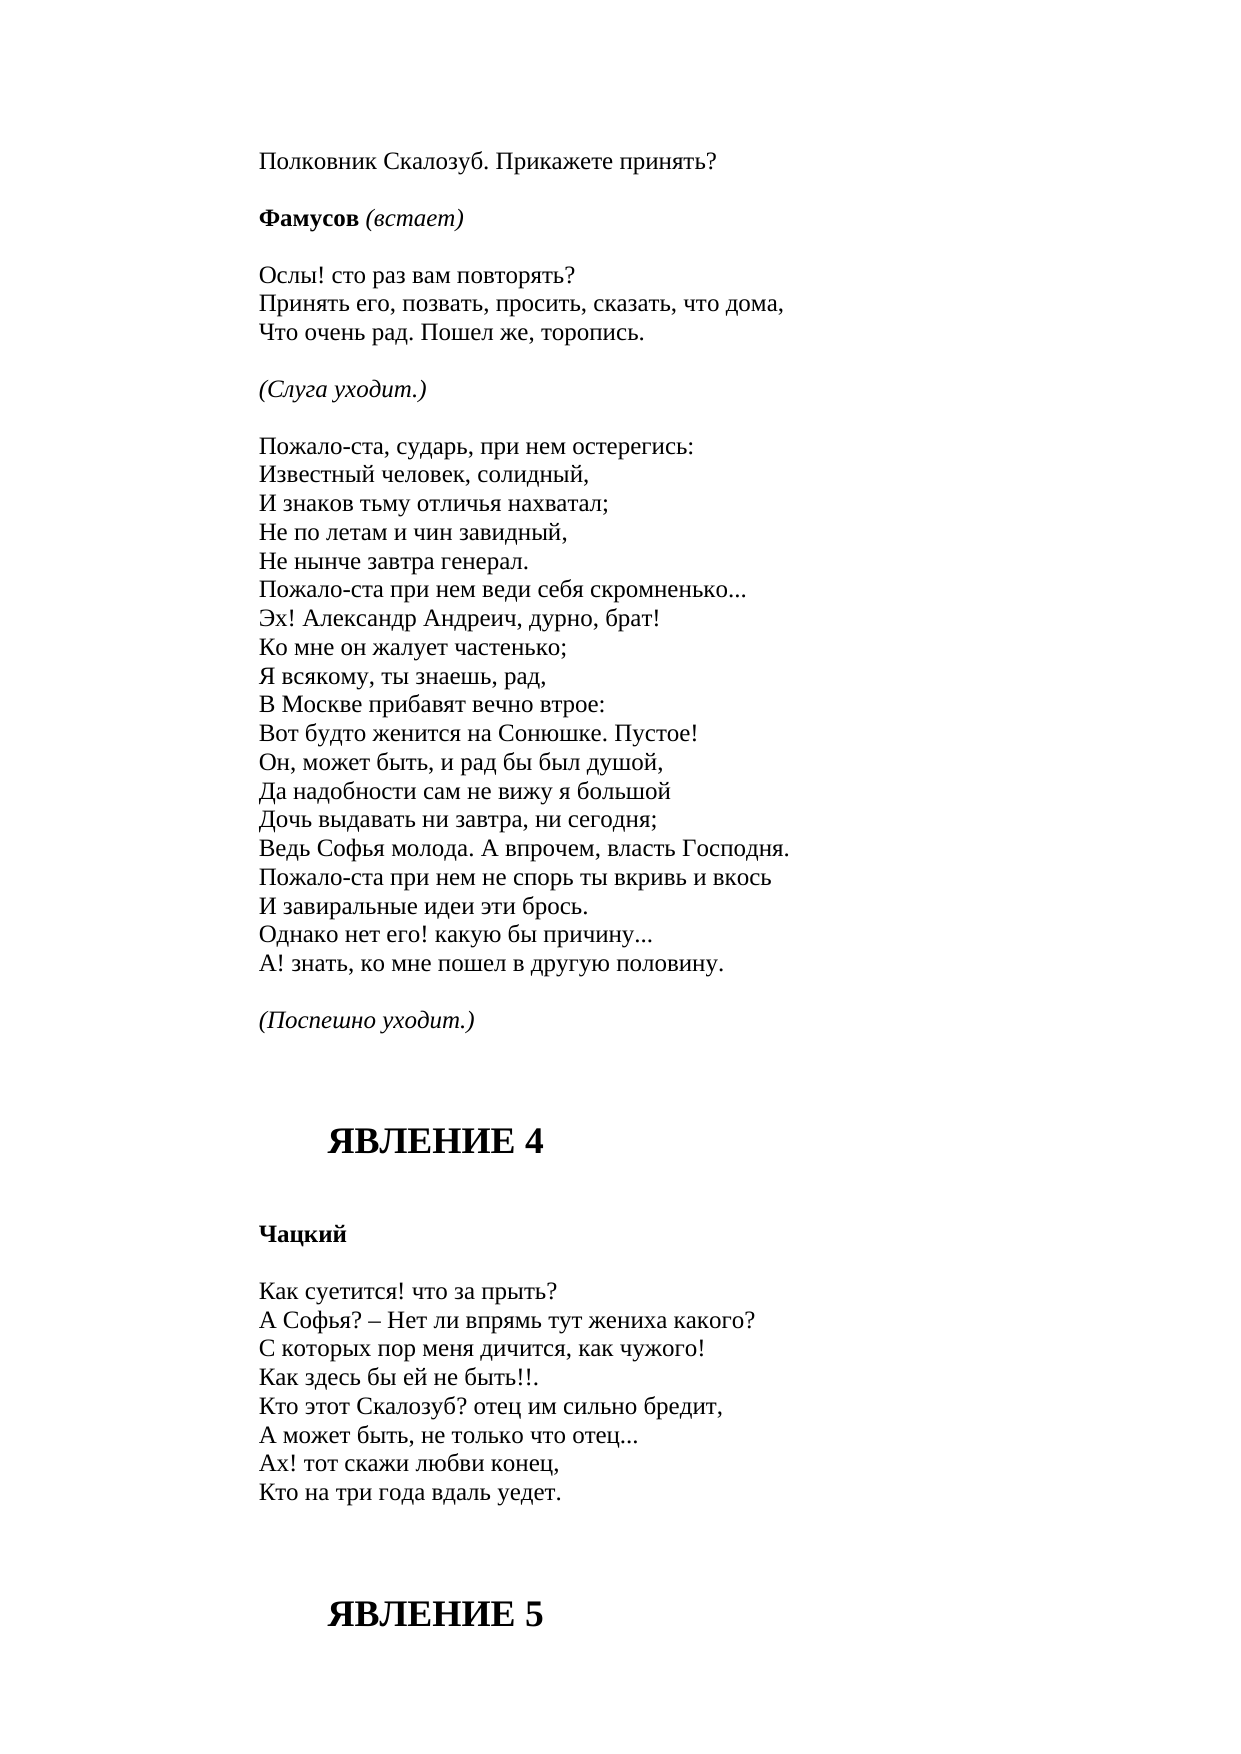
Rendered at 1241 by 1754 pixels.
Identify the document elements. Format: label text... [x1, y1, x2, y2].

text А! знать, ко мне пошел в другую половину. [252, 948, 1152, 977]
text (Слуга уходит.) [252, 374, 1152, 403]
text Пожало-ста при нем не спорь ты вкривь и вкось [252, 862, 1152, 891]
text Ослы! сто раз вам повторять? [252, 260, 1152, 288]
text Что очень рад. Пошел же, торопись. [252, 317, 1152, 346]
text Дочь выдавать ни завтра, ни сегодня; [252, 804, 1152, 833]
text И завиральные идеи эти брось. [252, 891, 1152, 919]
text Ко мне он жалует частенько; [252, 632, 1152, 661]
text Вот будто женится на Сонюшке. Пустое! [252, 718, 1152, 747]
text С которых пор меня дичится, как чужого! [252, 1333, 1152, 1362]
text И знаков тьму отличья нахватал; [252, 488, 1152, 517]
text Кто на три года вдаль уедет. [252, 1477, 1152, 1506]
text Как здесь бы ей не быть!!. [252, 1362, 1152, 1391]
text А может быть, не только что отец... [252, 1420, 1152, 1448]
text Пожало-ста, сударь, при нем остерегись: [252, 431, 1152, 459]
text ЯВЛЕНИЕ 4 [327, 1119, 1152, 1162]
text А Софья? – Нет ли впрямь тут жениха какого? [252, 1305, 1152, 1333]
text Ах! тот скажи любви конец, [252, 1448, 1152, 1477]
text Не нынче завтра генерал. [252, 546, 1152, 574]
text Не по летам и чин завидный, [252, 517, 1152, 546]
text Как суетится! что за прыть? [252, 1276, 1152, 1305]
text Чацкий [252, 1219, 1152, 1248]
text В Москве прибавят вечно втрое: [252, 689, 1152, 718]
text Принять его, позвать, просить, сказать, что дома, [252, 288, 1152, 317]
text Пожало-ста при нем веди себя скромненько... [252, 574, 1152, 603]
text Однако нет его! какую бы причину... [252, 919, 1152, 948]
text Кто этот Скалозуб? отец им сильно бредит, [252, 1391, 1152, 1420]
text Да надобности сам не вижу я большой [252, 776, 1152, 804]
text Фамусов (встает) [252, 203, 1152, 232]
text Он, может быть, и рад бы был душой, [252, 747, 1152, 776]
text Полковник Скалозуб. Прикажете принять? [252, 146, 1152, 175]
text ЯВЛЕНИЕ 5 [327, 1591, 1152, 1634]
text (Поспешно уходит.) [252, 1005, 1152, 1034]
text Эх! Александр Андреич, дурно, брат! [252, 603, 1152, 632]
text Ведь Софья молода. А впрочем, власть Господня. [252, 833, 1152, 862]
text Я всякому, ты знаешь, рад, [252, 661, 1152, 689]
text Известный человек, солидный, [252, 459, 1152, 488]
